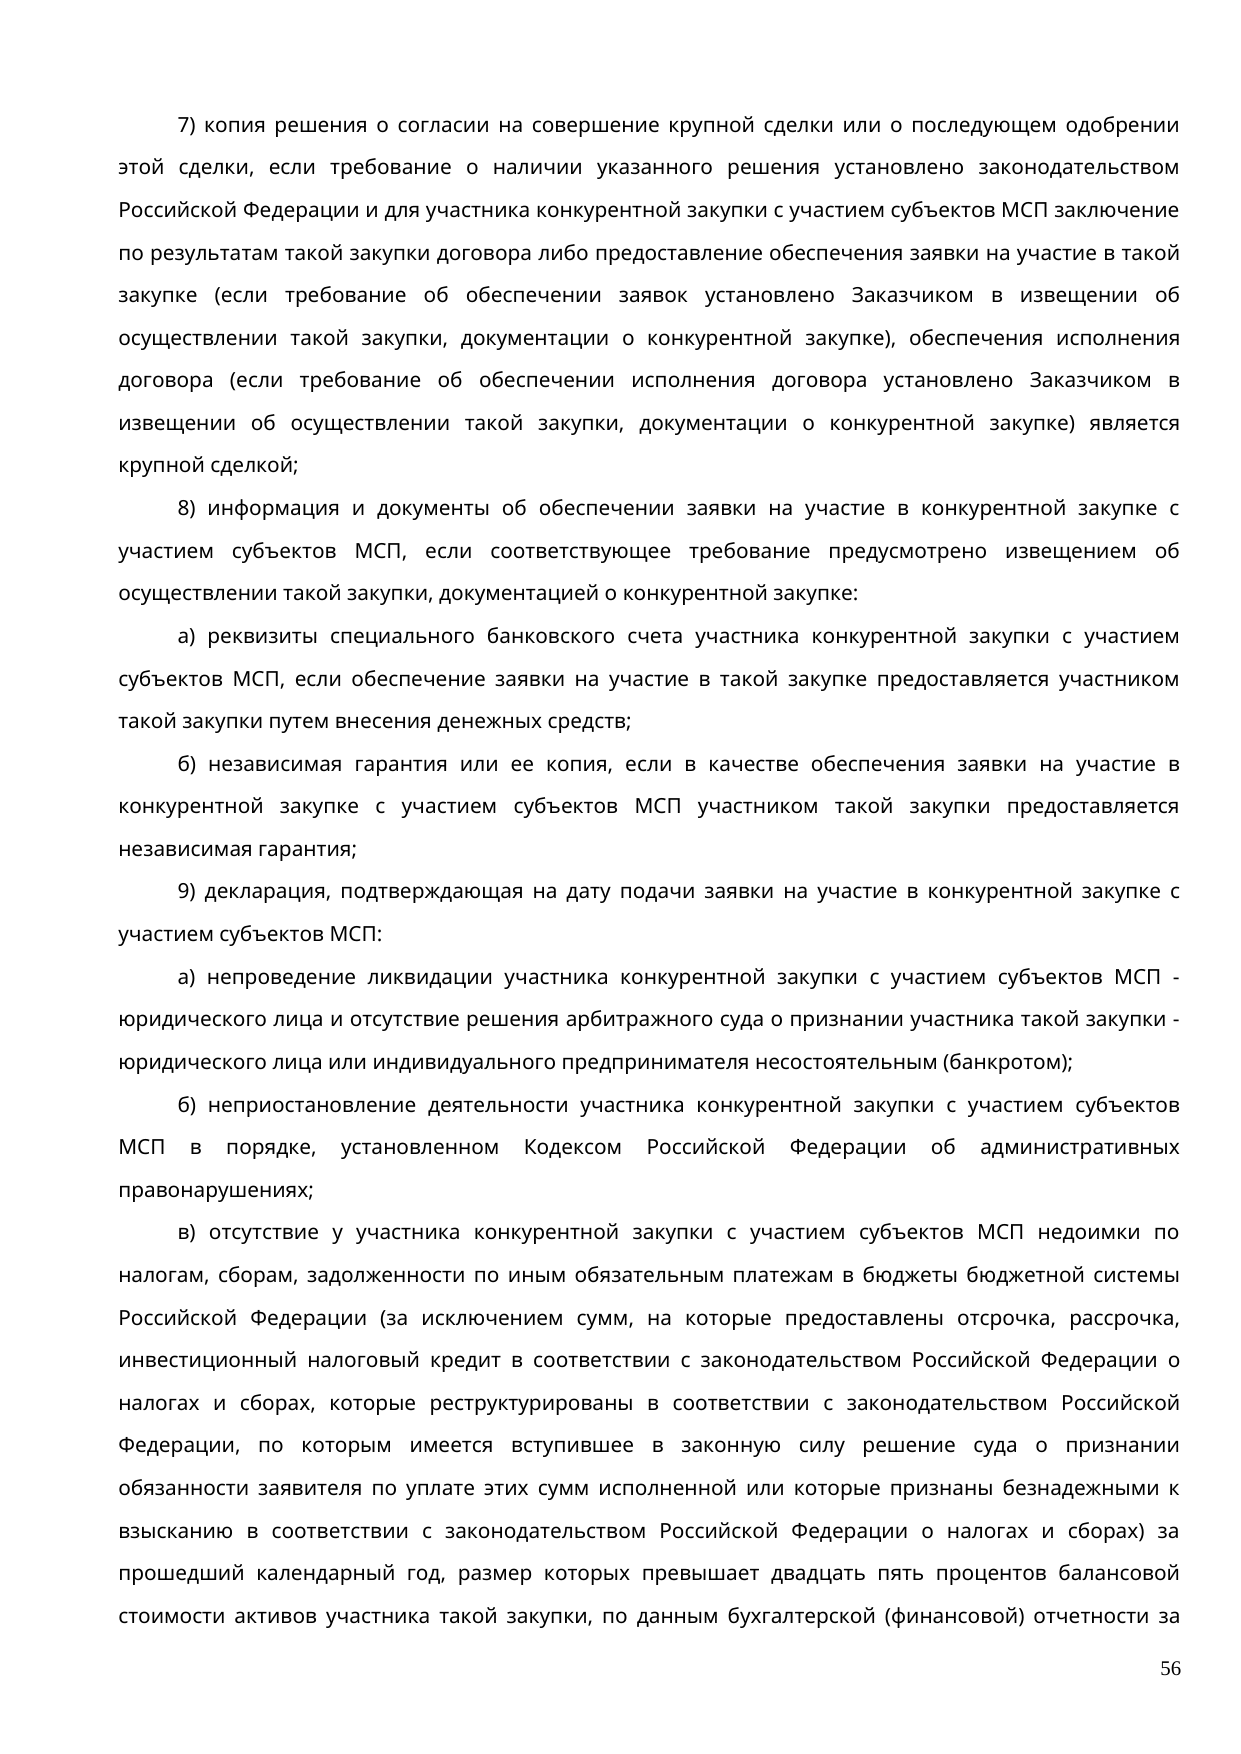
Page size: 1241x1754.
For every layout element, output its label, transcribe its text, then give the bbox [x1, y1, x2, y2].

list а) непроведение ликвидации участника конкурентной закупки с участием субъектов МСП - юридического лица и отсутствие решения арбитражного суда о признании участника такой закупки - юридического лица или индивидуального предпринимателя несостоятельным (банкротом); [118, 962, 1181, 1076]
list 7) копия решения о согласии на совершение крупной сделки или о последующем одобрении этой сделки, если требование о наличии указанного решения установлено законодательством Российской Федерации и для участника конкурентной закупки с участием субъектов МСП заключение по результатам такой закупки договора либо предоставление обеспечения заявки на участие в такой закупке (если требование об обеспечении заявок установлено Заказчиком в извещении об осуществлении такой закупки, документации о конкурентной закупке), обеспечения исполнения договора (если требование об обеспечении исполнения договора установлено Заказчиком в извещении об осуществлении такой закупки, документации о конкурентной закупке) является крупной сделкой; [118, 110, 1181, 479]
list б) неприостановление деятельности участника конкурентной закупки с участием субъектов МСП в порядке, установленном Кодексом Российской Федерации об административных правонарушениях; [118, 1090, 1181, 1203]
list 8) информация и документы об обеспечении заявки на участие в конкурентной закупке с участием субъектов МСП, если соответствующее требование предусмотрено извещением об осуществлении такой закупки, документацией о конкурентной закупке: [118, 493, 1181, 607]
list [118, 1217, 1181, 1629]
list б) независимая гарантия или ее копия, если в качестве обеспечения заявки на участие в конкурентной закупке с участием субъектов МСП участником такой закупки предоставляется независимая гарантия; [118, 749, 1181, 862]
list а) реквизиты специального банковского счета участника конкурентной закупки с участием субъектов МСП, если обеспечение заявки на участие в такой закупке предоставляется участником такой закупки путем внесения денежных средств; [118, 621, 1181, 735]
list 9) декларация, подтверждающая на дату подачи заявки на участие в конкурентной закупке с участием субъектов МСП: [118, 877, 1181, 948]
